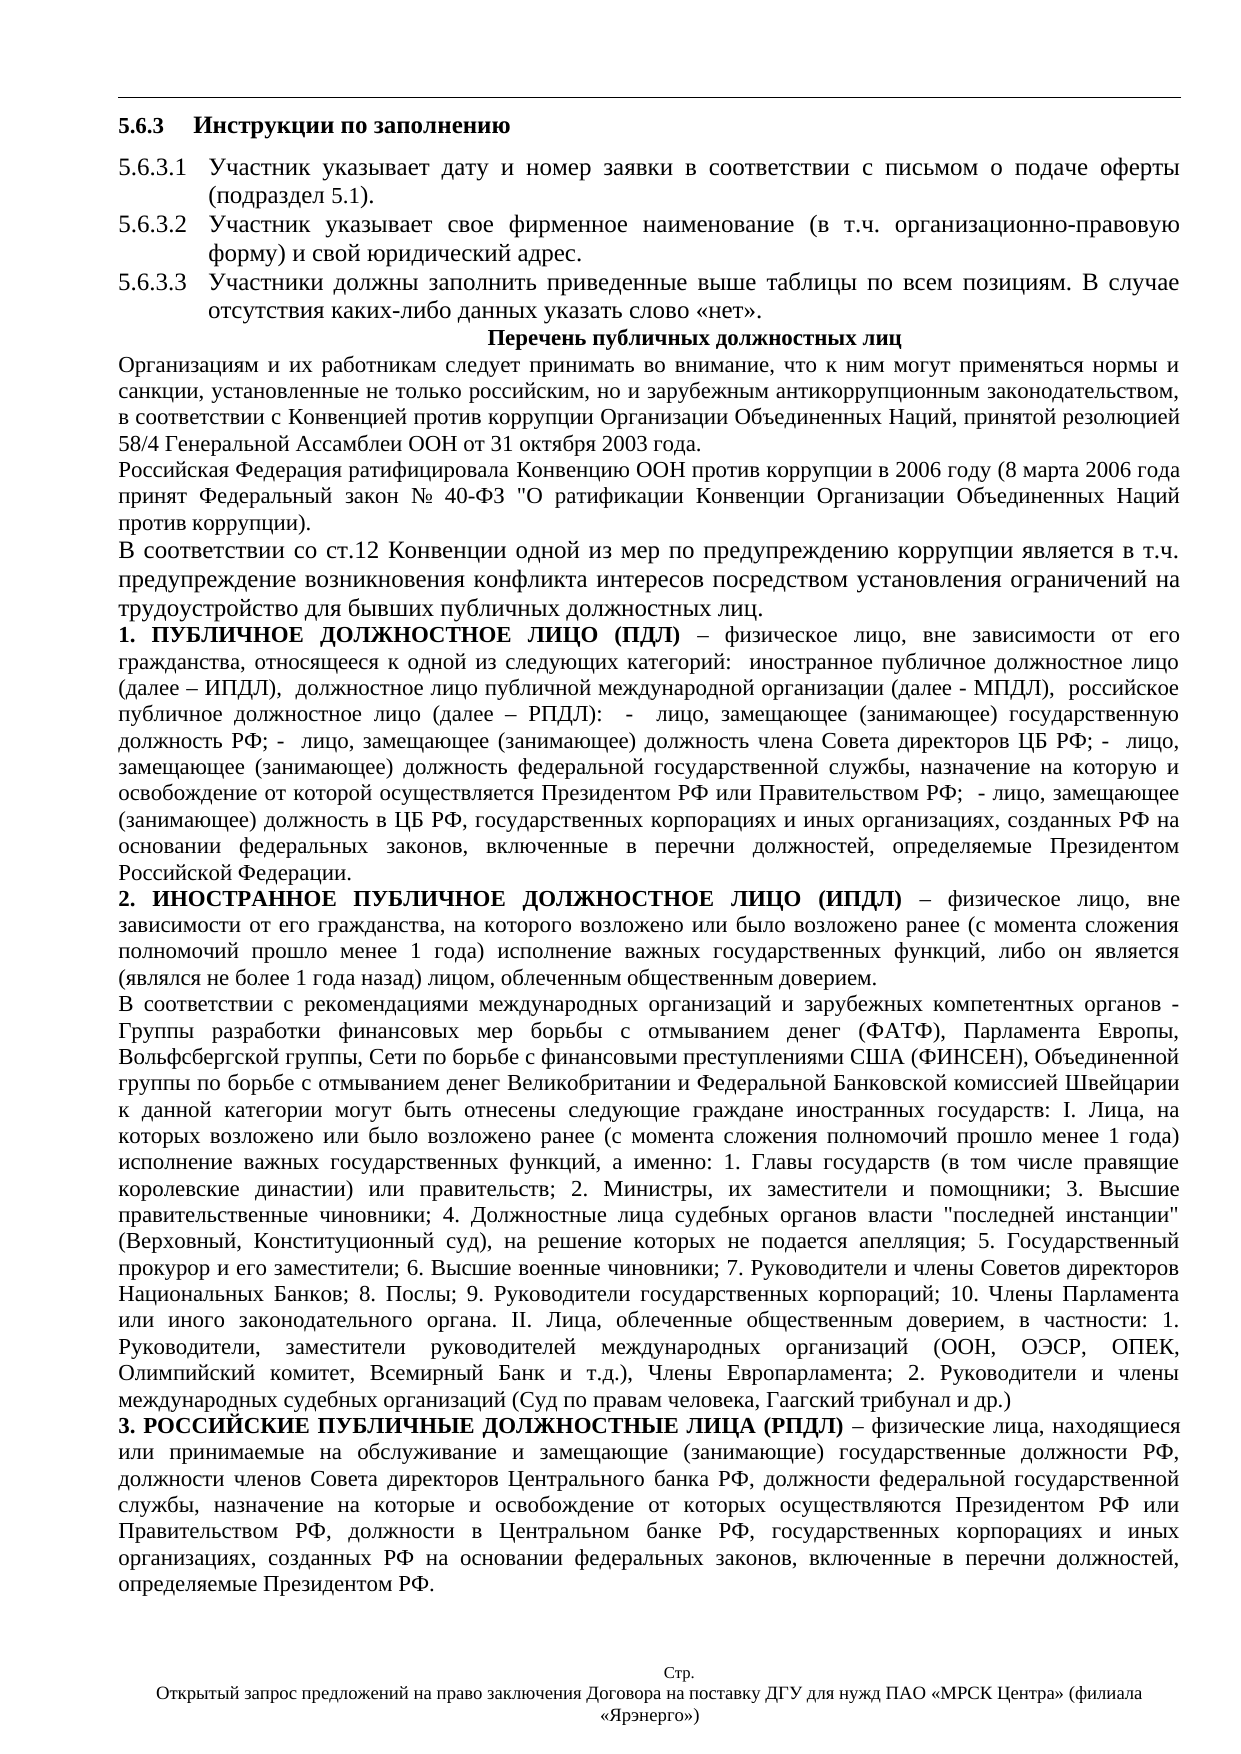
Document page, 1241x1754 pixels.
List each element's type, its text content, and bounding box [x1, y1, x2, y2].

list Перечень публичных должностных лиц [208, 324, 1181, 351]
text 1. ПУБЛИЧНОЕ ДОЛЖНОСТНОЕ ЛИЦО (ПДЛ) – физическое лицо, вне зависимости от его гражданства, относящееся к одной из следующих категорий: иностранное публичное должностное лицо (далее – ИПДЛ), должностное лицо публичной международной организации (далее - МПДЛ), российское публичное должностное лицо (далее – РПДЛ): - лицо, замещающее (занимающее) государственную должность РФ; - лицо, замещающее (занимающее) должность члена Совета директоров ЦБ РФ; - лицо, замещающее (занимающее) должность федеральной государственной службы, назначение на которую и освобождение от которой осуществляется Президентом РФ или Правительством РФ; - лицо, замещающее (занимающее) должность в ЦБ РФ, государственных корпорациях и иных организациях, созданных РФ на основании федеральных законов, включенные в перечни должностей, определяемые Президентом Российской Федерации. [118, 621, 1181, 885]
text Организациям и их работникам следует принимать во внимание, что к ним могут применяться нормы и санкции, установленные не только российским, но и зарубежным антикоррупционным законодательством, в соответствии с Конвенцией против коррупции Организации Объединенных Наций, принятой резолюцией 58/4 Генеральной Ассамблеи ООН от 31 октября 2003 года. [118, 351, 1181, 456]
text 2. ИНОСТРАННОЕ ПУБЛИЧНОЕ ДОЛЖНОСТНОЕ ЛИЦО (ИПДЛ) – физическое лицо, вне зависимости от его гражданства, на которого возложено или было возложено ранее (с момента сложения полномочий прошло менее 1 года) исполнение важных государственных функций, либо он является (являлся не более 1 года назад) лицом, облеченным общественным доверием. [118, 885, 1181, 990]
list Участник указывает свое фирменное наименование (в т.ч. организационно-правовую форму) и свой юридический адрес. [118, 209, 1181, 267]
text В соответствии со ст.12 Конвенции одной из мер по предупреждению коррупции является в т.ч. предупреждение возникновения конфликта интересов посредством установления ограничений на трудоустройство для бывших публичных должностных лиц. [118, 535, 1181, 621]
subtitle Инструкции по заполнению [118, 111, 1181, 139]
text В соответствии с рекомендациями международных организаций и зарубежных компетентных органов - Группы разработки финансовых мер борьбы с отмыванием денег (ФАТФ), Парламента Европы, Вольфсбергской группы, Сети по борьбе с финансовыми преступлениями США (ФИНСЕН), Объединенной группы по борьбе с отмыванием денег Великобритании и Федеральной Банковской комиссией Швейцарии к данной категории могут быть отнесены следующие граждане иностранных государств: I. Лица, на которых возложено или было возложено ранее (с момента сложения полномочий прошло менее 1 года) исполнение важных государственных функций, а именно: 1. Главы государств (в том числе правящие королевские династии) или правительств; 2. Министры, их заместители и помощники; 3. Высшие правительственные чиновники; 4. Должностные лица судебных органов власти "последней инстанции" (Верховный, Конституционный суд), на решение которых не подается апелляция; 5. Государственный прокурор и его заместители; 6. Высшие военные чиновники; 7. Руководители и члены Советов директоров Национальных Банков; 8. Послы; 9. Руководители государственных корпораций; 10. Члены Парламента или иного законодательного органа. II. Лица, облеченные общественным доверием, в частности: 1. Руководители, заместители руководителей международных организаций (ООН, ОЭСР, ОПЕК, Олимпийский комитет, Всемирный Банк и т.д.), Члены Европарламента; 2. Руководители и члены международных судебных организаций (Суд по правам человека, Гаагский трибунал и др.) [118, 990, 1181, 1412]
text Российская Федерация ратифицировала Конвенцию ООН против коррупции в 2006 году (8 марта 2006 года принят Федеральный закон № 40-ФЗ "О ратификации Конвенции Организации Объединенных Наций против коррупции). [118, 456, 1181, 535]
text 3. РОССИЙСКИЕ ПУБЛИЧНЫЕ ДОЛЖНОСТНЫЕ ЛИЦА (РПДЛ) – физические лица, находящиеся или принимаемые на обслуживание и замещающие (занимающие) государственные должности РФ, должности членов Совета директоров Центрального банка РФ, должности федеральной государственной службы, назначение на которые и освобождение от которых осуществляются Президентом РФ или Правительством РФ, должности в Центральном банке РФ, государственных корпорациях и иных организациях, созданных РФ на основании федеральных законов, включенные в перечни должностей, определяемые Президентом РФ. [118, 1412, 1181, 1596]
list Участник указывает дату и номер заявки в соответствии с письмом о подаче оферты (подраздел 5.1). [118, 152, 1181, 209]
list Участники должны заполнить приведенные выше таблицы по всем позициям. В случае отсутствия каких-либо данных указать слово «нет». [118, 267, 1181, 324]
